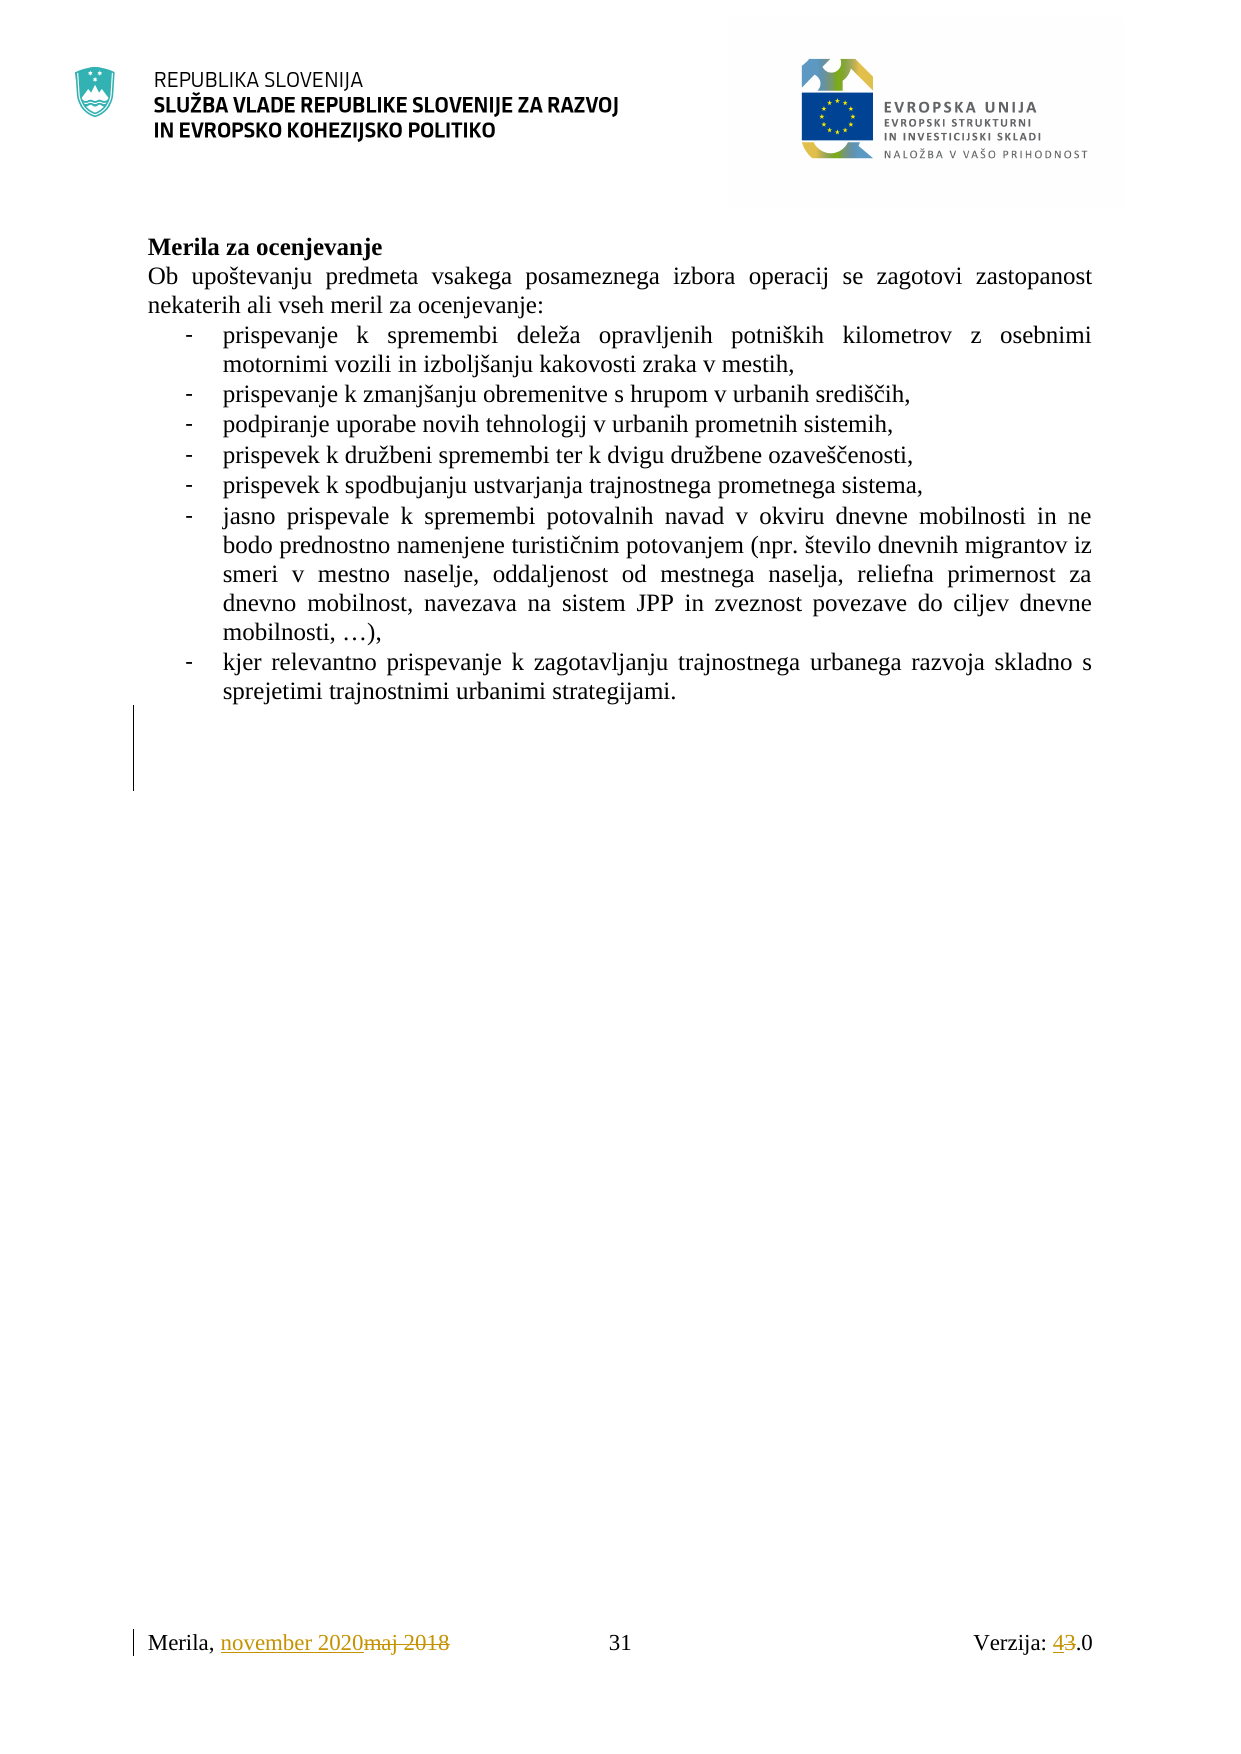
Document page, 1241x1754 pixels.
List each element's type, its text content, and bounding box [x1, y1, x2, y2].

text Ob upoštevanju predmeta vsakega posameznega izbora operacij se zagotovi zastopanost nekaterih ali vseh meril za ocenjevanje: [148, 261, 1093, 319]
text Merila za ocenjevanje [148, 232, 1093, 261]
list podpiranje uporabe novih tehnologij v urbanih prometnih sistemih, [185, 408, 1093, 439]
picture [728, 16, 1125, 208]
list prispevek k spodbujanju ustvarjanja trajnostnega prometnega sistema, [185, 469, 1093, 500]
picture [75, 67, 619, 144]
list jasno prispevale k spremembi potovalnih navad v okviru dnevne mobilnosti in ne bodo prednostno namenjene turističnim potovanjem (npr. število dnevnih migrantov iz smeri v mestno naselje, oddaljenost od mestnega naselja, reliefna primernost za dnevno mobilnost, navezava na sistem JPP in zveznost povezave do ciljev dnevne mobilnosti, …), [185, 500, 1093, 646]
list prispevanje k zmanjšanju obremenitve s hrupom v urbanih središčih, [185, 378, 1093, 408]
list kjer relevantno prispevanje k zagotavljanju trajnostnega urbanega razvoja skladno s sprejetimi trajnostnimi urbanimi strategijami. [185, 646, 1093, 705]
list prispevek k družbeni spremembi ter k dvigu družbene ozaveščenosti, [185, 439, 1093, 469]
list prispevanje k spremembi deleža opravljenih potniških kilometrov z osebnimi motornimi vozili in izboljšanju kakovosti zraka v mestih, [185, 319, 1093, 378]
